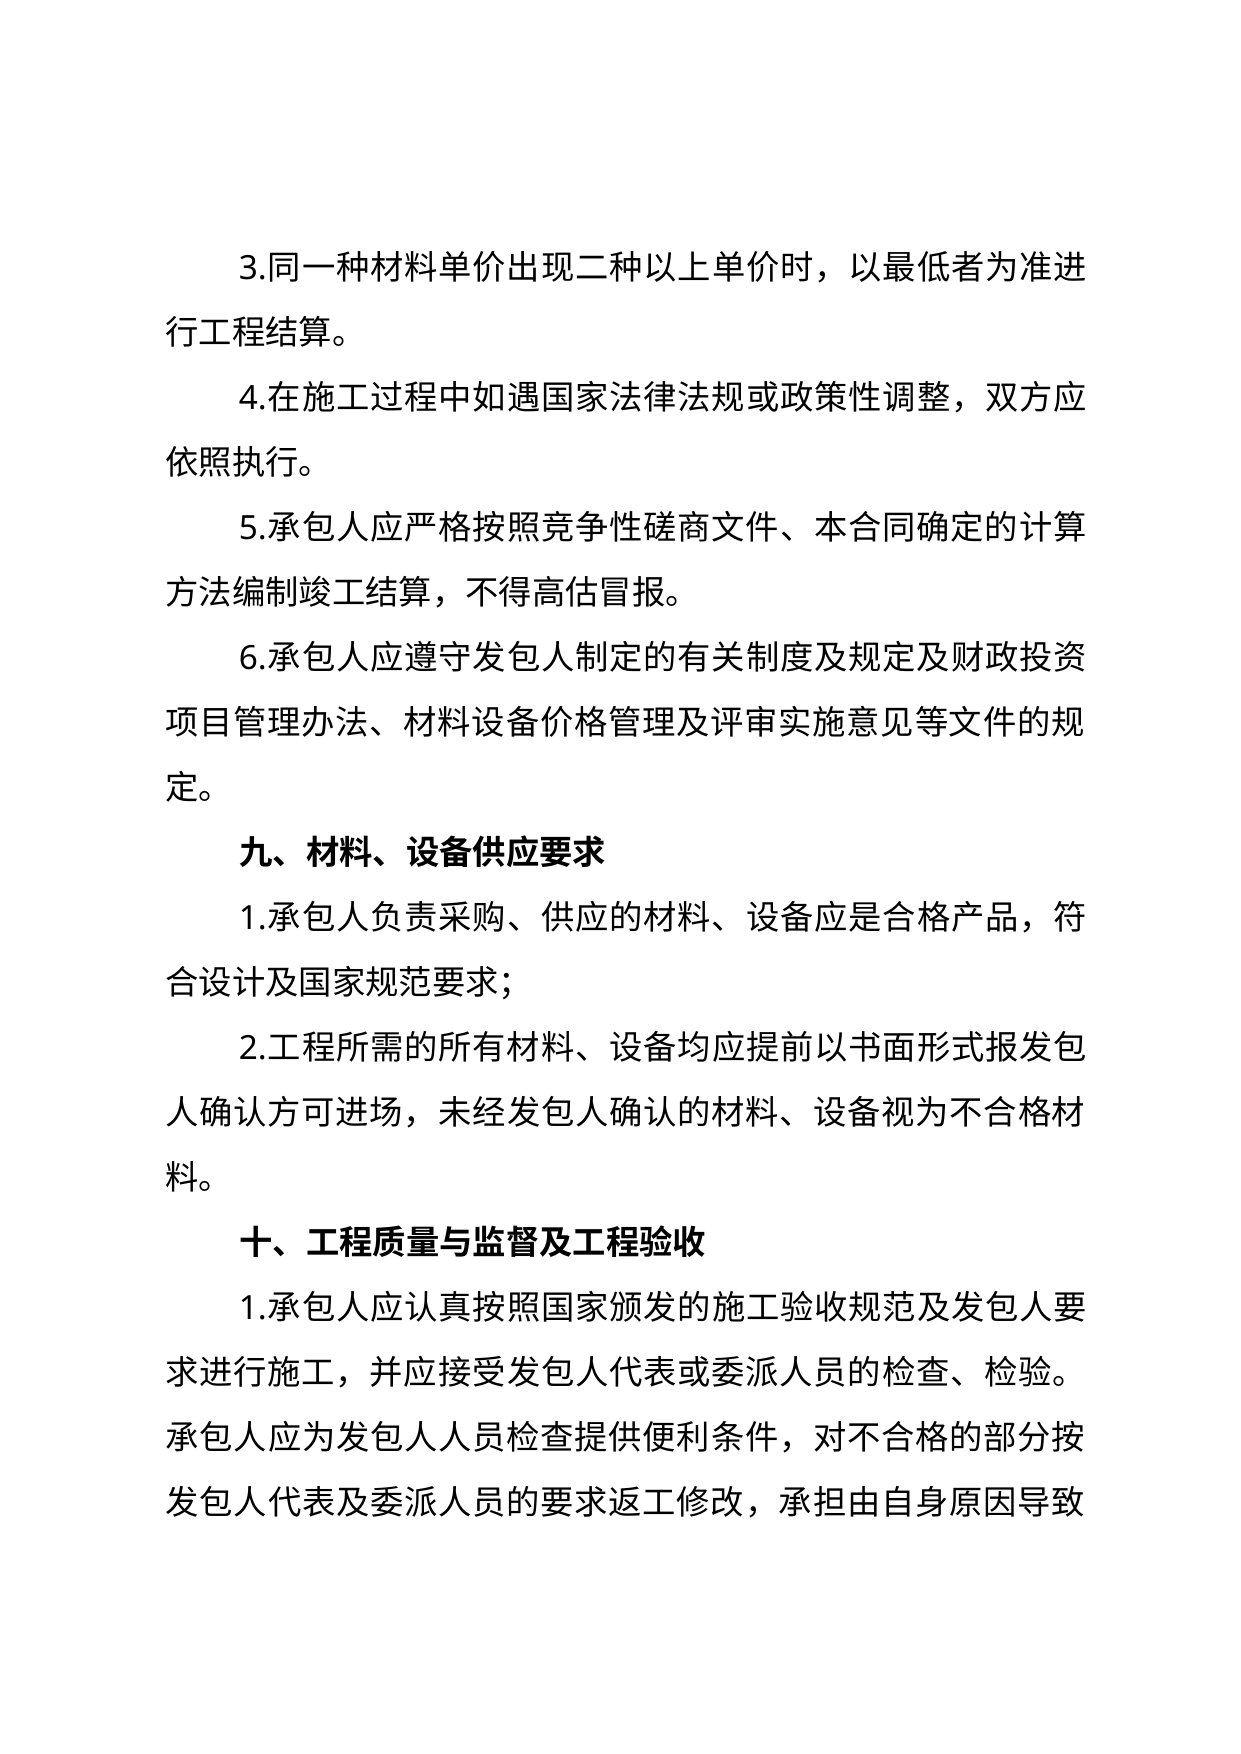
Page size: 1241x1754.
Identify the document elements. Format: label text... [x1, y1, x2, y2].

text 十、工程质量与监督及工程验收 [165, 1208, 1087, 1273]
text 5.承包人应严格按照竞争性磋商文件、本合同确定的计算方法编制竣工结算，不得高估冒报。 [165, 493, 1087, 623]
text 2.工程所需的所有材料、设备均应提前以书面形式报发包人确认方可进场，未经发包人确认的材料、设备视为不合格材料。 [165, 1013, 1087, 1208]
text 九、材料、设备供应要求 [165, 818, 1087, 883]
text 6.承包人应遵守发包人制定的有关制度及规定及财政投资项目管理办法、材料设备价格管理及评审实施意见等文件的规定。 [165, 623, 1087, 818]
text 4.在施工过程中如遇国家法律法规或政策性调整，双方应依照执行。 [165, 363, 1087, 493]
text 3.同一种材料单价出现二种以上单价时，以最低者为准进行工程结算。 [165, 233, 1087, 363]
text 1.承包人负责采购、供应的材料、设备应是合格产品，符合设计及国家规范要求； [165, 883, 1087, 1013]
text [165, 1273, 1087, 1533]
